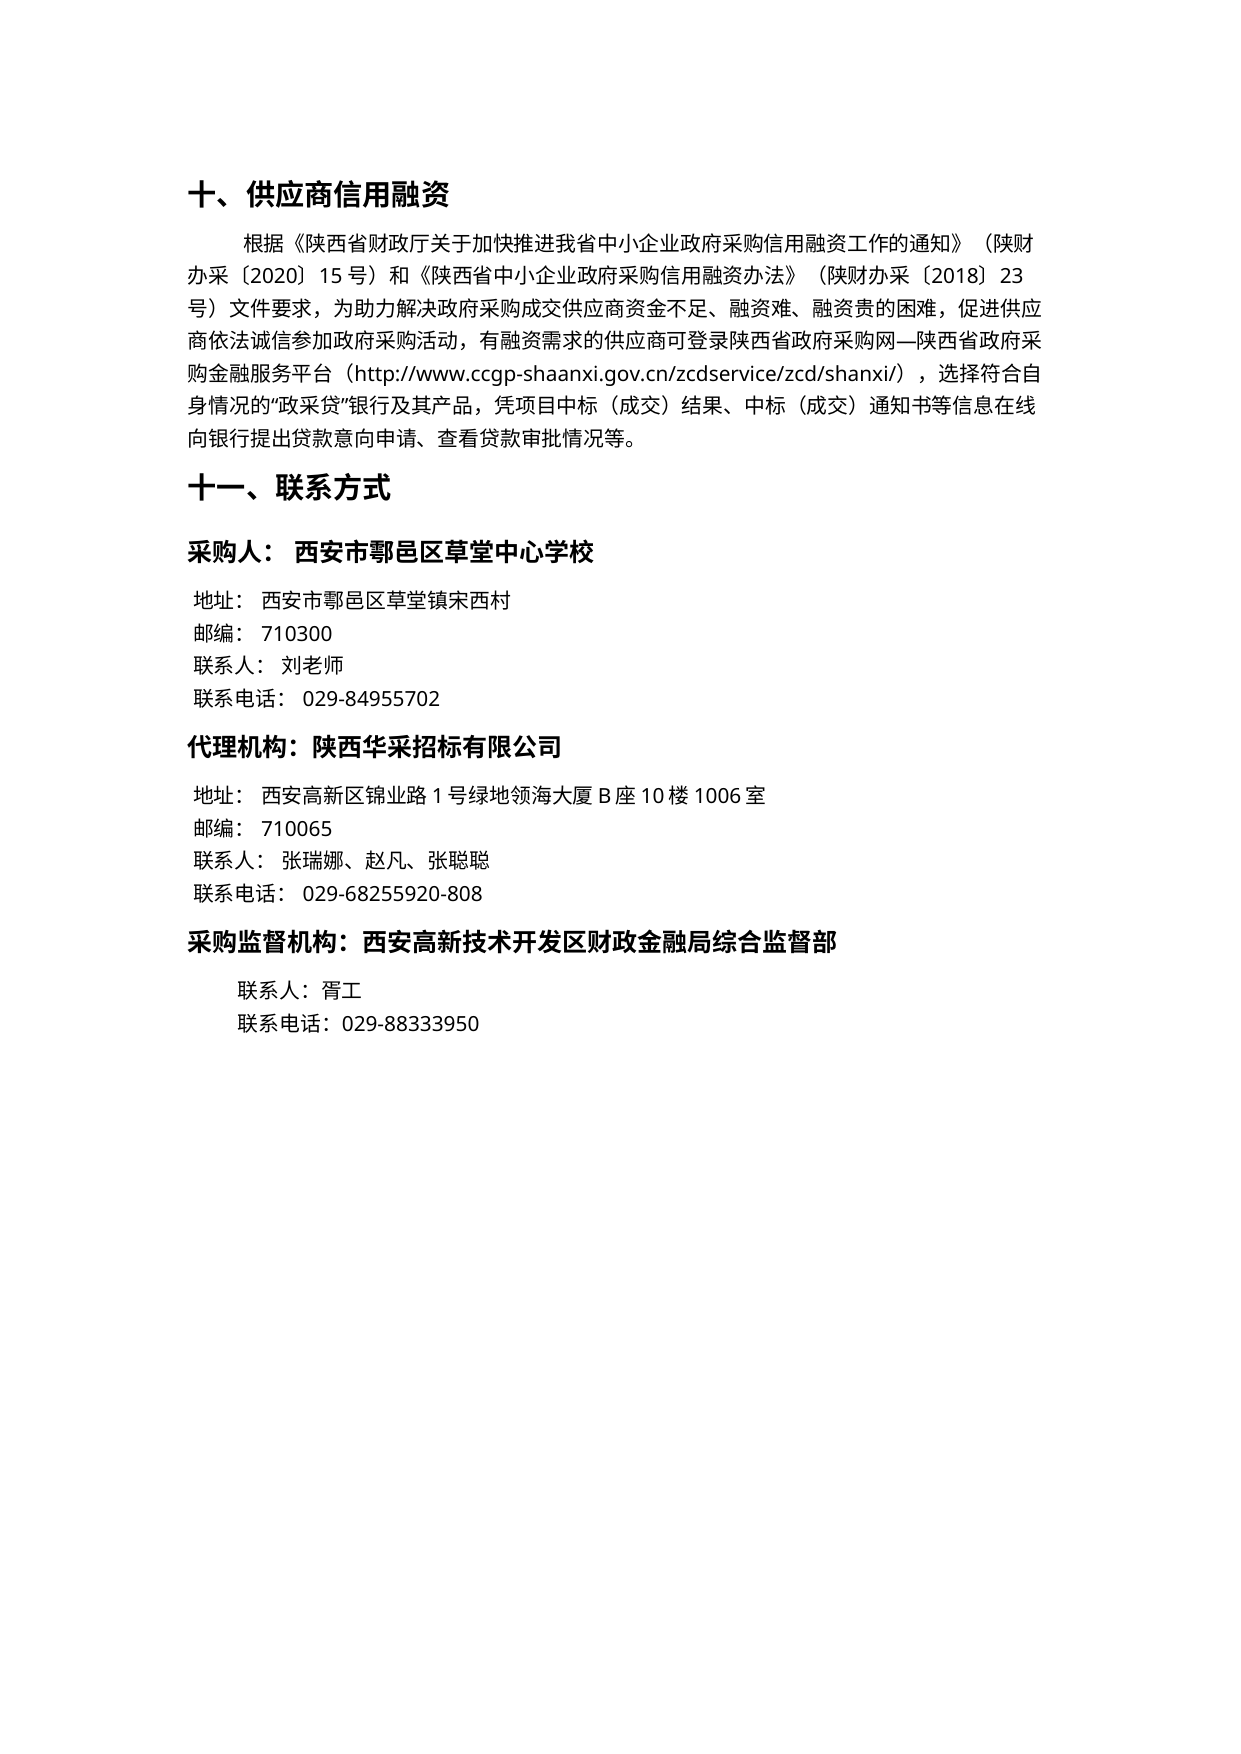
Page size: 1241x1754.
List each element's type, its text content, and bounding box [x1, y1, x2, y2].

text 邮编： 710065 [187, 812, 1053, 844]
text 代理机构：陕西华采招标有限公司 [187, 714, 1053, 779]
text 联系电话：029-88333950 [187, 1007, 1053, 1039]
text 地址： 西安高新区锦业路1号绿地领海大厦B座10楼1006室 [187, 779, 1053, 812]
text 联系人： 张瑞娜、赵凡、张聪聪 [187, 844, 1053, 877]
text 联系电话： 029-68255920-808 [187, 877, 1053, 909]
text 联系电话： 029-84955702 [187, 682, 1053, 714]
text 十、供应商信用融资 [187, 162, 1053, 227]
text 十一、联系方式 [187, 454, 1053, 519]
text 邮编： 710300 [187, 617, 1053, 649]
text 联系人：胥工 [187, 974, 1053, 1007]
text 地址： 西安市鄠邑区草堂镇宋西村 [187, 584, 1053, 617]
text 采购人： 西安市鄠邑区草堂中心学校 [187, 519, 1053, 584]
text 联系人： 刘老师 [187, 649, 1053, 682]
text 根据《陕西省财政厅关于加快推进我省中小企业政府采购信用融资工作的通知》（陕财办采〔2020〕15 号）和《陕西省中小企业政府采购信用融资办法》（陕财办采〔2018〕23 号）文件要求，为助力解决政府采购成交供应商资金不足、融资难、融资贵的困难，促进供应商依法诚信参加政府采购活动，有融资需求的供应商可登录陕西省政府采购网—陕西省政府采购金融服务平台（http://www.ccgp-shaanxi.gov.cn/zcdservice/zcd/shanxi/），选择符合自身情况的“政采贷”银行及其产品，凭项目中标（成交）结果、中标（成交）通知书等信息在线向银行提出贷款意向申请、查看贷款审批情况等。 [187, 227, 1053, 454]
text 采购监督机构：西安高新技术开发区财政金融局综合监督部 [187, 909, 1053, 974]
